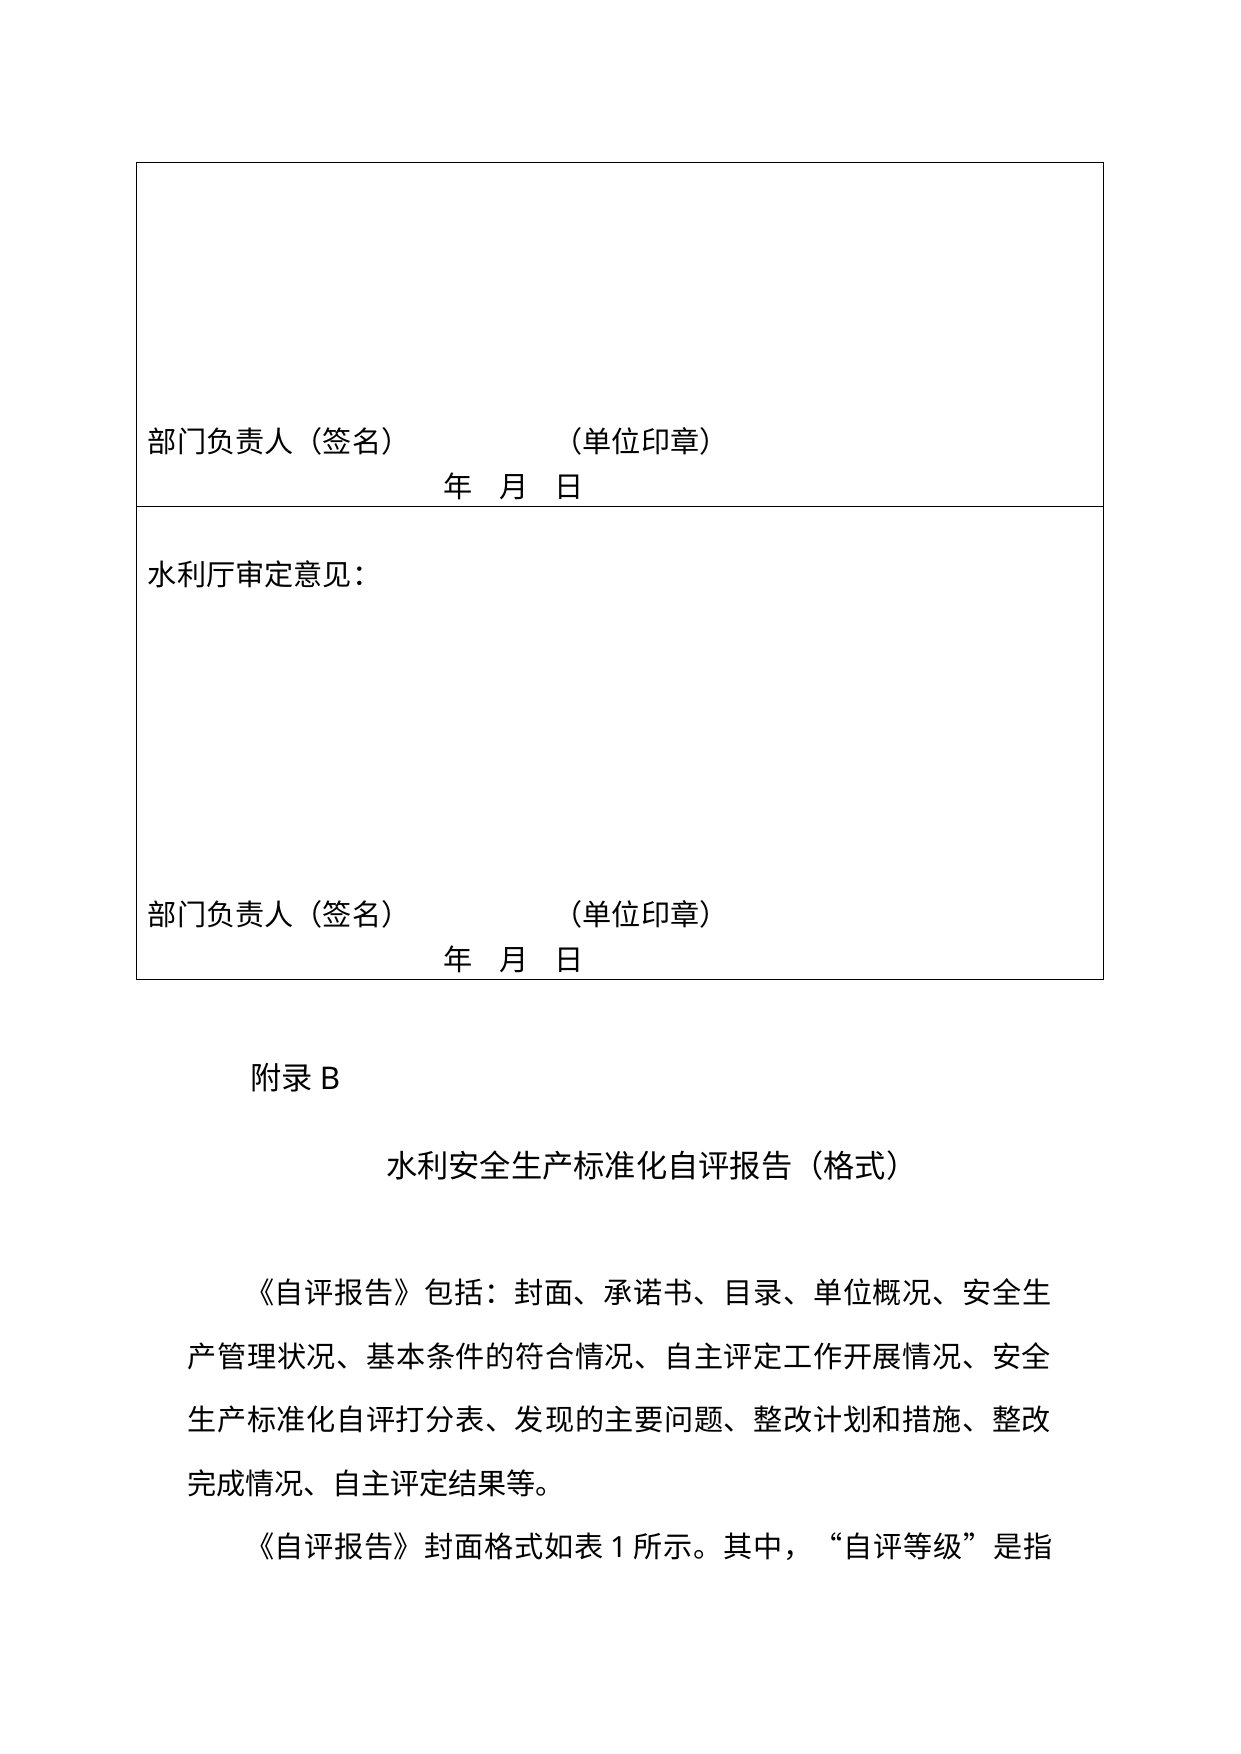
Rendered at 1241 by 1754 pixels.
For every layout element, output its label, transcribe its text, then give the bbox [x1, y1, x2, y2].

text 附录 B [187, 1043, 1053, 1108]
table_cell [137, 163, 1103, 506]
text 水利安全生产标准化自评报告（格式） [187, 1131, 1053, 1196]
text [187, 1524, 1053, 1566]
text 《自评报告》包括：封面、承诺书、目录、单位概况、安全生产管理状况、基本条件的符合情况、自主评定工作开展情况、安全生产标准化自评打分表、发现的主要问题、整改计划和措施、整改完成情况、自主评定结果等。 [187, 1270, 1053, 1502]
table_cell 水利厅审定意见： 部门负责人（签名） （单位印章） 年 月 日 [137, 507, 1103, 979]
